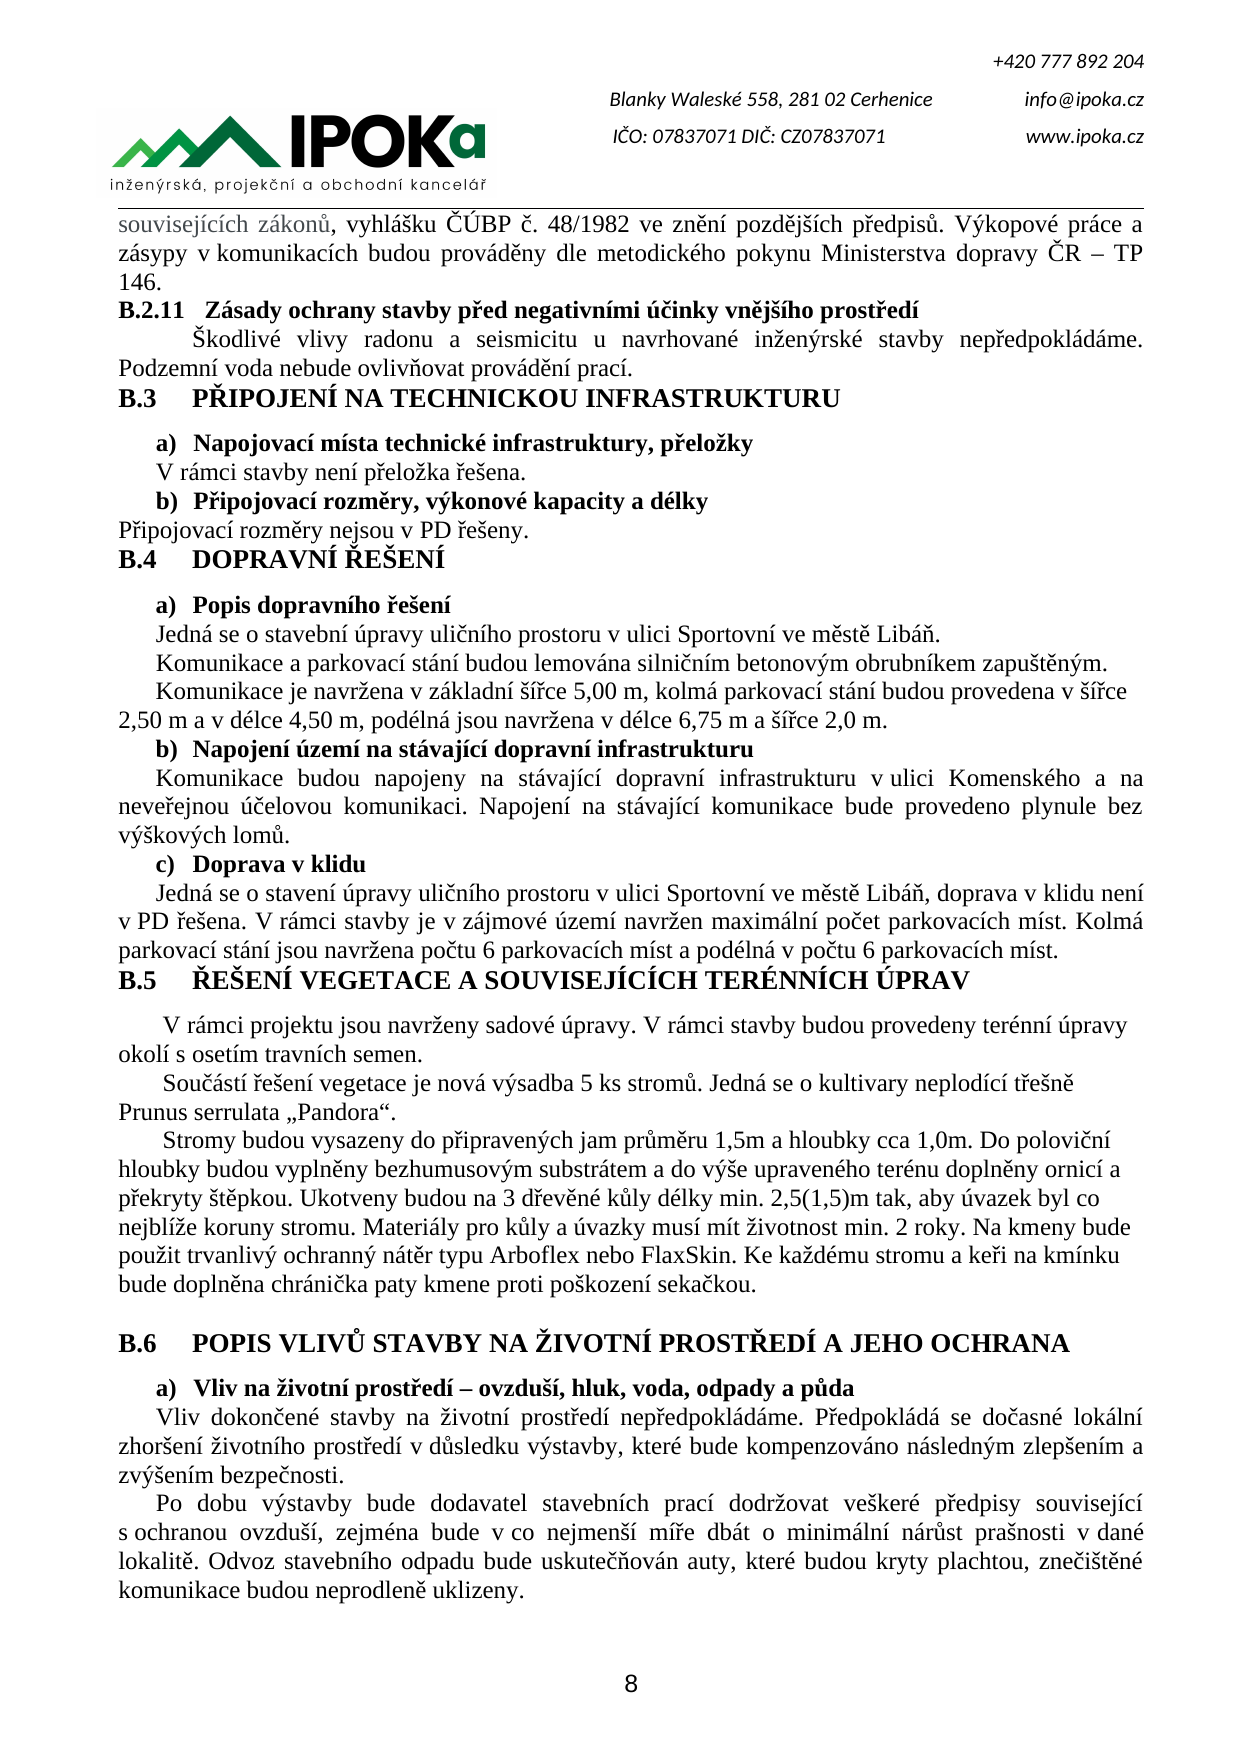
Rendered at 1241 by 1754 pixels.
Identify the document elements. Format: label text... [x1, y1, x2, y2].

text Připojovací rozměry nejsou v PD řešeny. [118, 515, 1144, 543]
text Komunikace budou napojeny na stávající dopravní infrastrukturu v ulici Komenského a na neveřejnou účelovou komunikaci. Napojení na stávající komunikace bude provedeno plynule bez výškových lomů. [118, 763, 1144, 849]
text Stromy budou vysazeny do připravených jam průměru 1,5m a hloubky cca 1,0m. Do poloviční hloubky budou vyplněny bezhumusovým substrátem a do výše upraveného terénu doplněny ornicí a překryty štěpkou. Ukotveny budou na 3 dřevěné kůly délky min. 2,5(1,5)m tak, aby úvazek byl co nejblíže koruny stromu. Materiály pro kůly a úvazky musí mít životnost min. 2 roky. Na kmeny bude použit trvanlivý ochranný nátěr typu Arboflex nebo FlaxSkin. Ke každému stromu a keři na kmínku bude doplněna chránička paty kmene proti poškození sekačkou. [118, 1126, 1144, 1298]
text V rámci projektu jsou navrženy sadové úpravy. V rámci stavby budou provedeny terénní úpravy okolí s osetím travních semen. [118, 1011, 1144, 1068]
list Napojovací místa technické infrastruktury, přeložky [156, 428, 1144, 457]
subtitle B.2.11 Zásady ochrany stavby před negativními účinky vnějšího prostředí [118, 296, 1144, 324]
picture [96, 108, 497, 198]
text Vliv dokončené stavby na životní prostředí nepředpokládáme. Předpokládá se dočasné lokální zhoršení životního prostředí v důsledku výstavby, které bude kompenzováno následným zlepšením a zvýšením bezpečnosti. [118, 1402, 1144, 1488]
subtitle PŘIPOJENÍ NA TECHNICKOU INFRASTRUKTURU [118, 382, 1144, 413]
subtitle DOPRAVNÍ ŘEŠENÍ [118, 543, 1144, 574]
list Napojení území na stávající dopravní infrastrukturu [155, 734, 1144, 763]
text Po dobu výstavby bude dodavatel stavebních prací dodržovat veškeré předpisy související s ochranou ovzduší, zejména bude v co nejmenší míře dbát o minimální nárůst prašnosti v dané lokalitě. Odvoz stavebního odpadu bude uskutečňován auty, které budou kryty plachtou, znečištěné komunikace budou neprodleně uklizeny. [118, 1488, 1144, 1603]
list Vliv na životní prostředí – ovzduší, hluk, voda, odpady a půda [156, 1373, 1144, 1402]
title Popis dopravního řešení [155, 590, 1144, 619]
text Jedná se o stavební úpravy uličního prostoru v ulici Sportovní ve městě Libáň. [118, 619, 1144, 648]
list Doprava v klidu [155, 849, 1144, 878]
text Součástí řešení vegetace je nová výsadba 5 ks stromů. Jedná se o kultivary neplodící třešně Prunus serrulata „Pandora“. [118, 1068, 1144, 1126]
text V rámci stavby není přeložka řešena. [118, 457, 1144, 486]
list Připojovací rozměry, výkonové kapacity a délky [156, 486, 1144, 515]
subtitle ŘEŠENÍ VEGETACE A SOUVISEJÍCÍCH TERÉNNÍCH ÚPRAV [118, 964, 1144, 995]
text Komunikace je navržena v základní šířce 5,00 m, kolmá parkovací stání budou provedena v šířce 2,50 m a v délce 4,50 m, podélná jsou navržena v délce 6,75 m a šířce 2,0 m. [118, 676, 1144, 734]
text Jedná se o stavení úpravy uličního prostoru v ulici Sportovní ve městě Libáň, doprava v klidu není v PD řešena. V rámci stavby je v zájmové území navržen maximální počet parkovacích míst. Kolmá parkovací stání jsou navržena počtu 6 parkovacích míst a podélná v počtu 6 parkovacích míst. [118, 878, 1144, 964]
text Komunikace a parkovací stání budou lemována silničním betonovým obrubníkem zapuštěným. [118, 648, 1144, 676]
text Škodlivé vlivy radonu a seismicitu u navrhované inženýrské stavby nepředpokládáme. Podzemní voda nebude ovlivňovat provádění prací. [118, 324, 1144, 382]
subtitle POPIS VLIVŮ STAVBY NA ŽIVOTNÍ PROSTŘEDÍ A JEHO OCHRANA [118, 1327, 1144, 1358]
